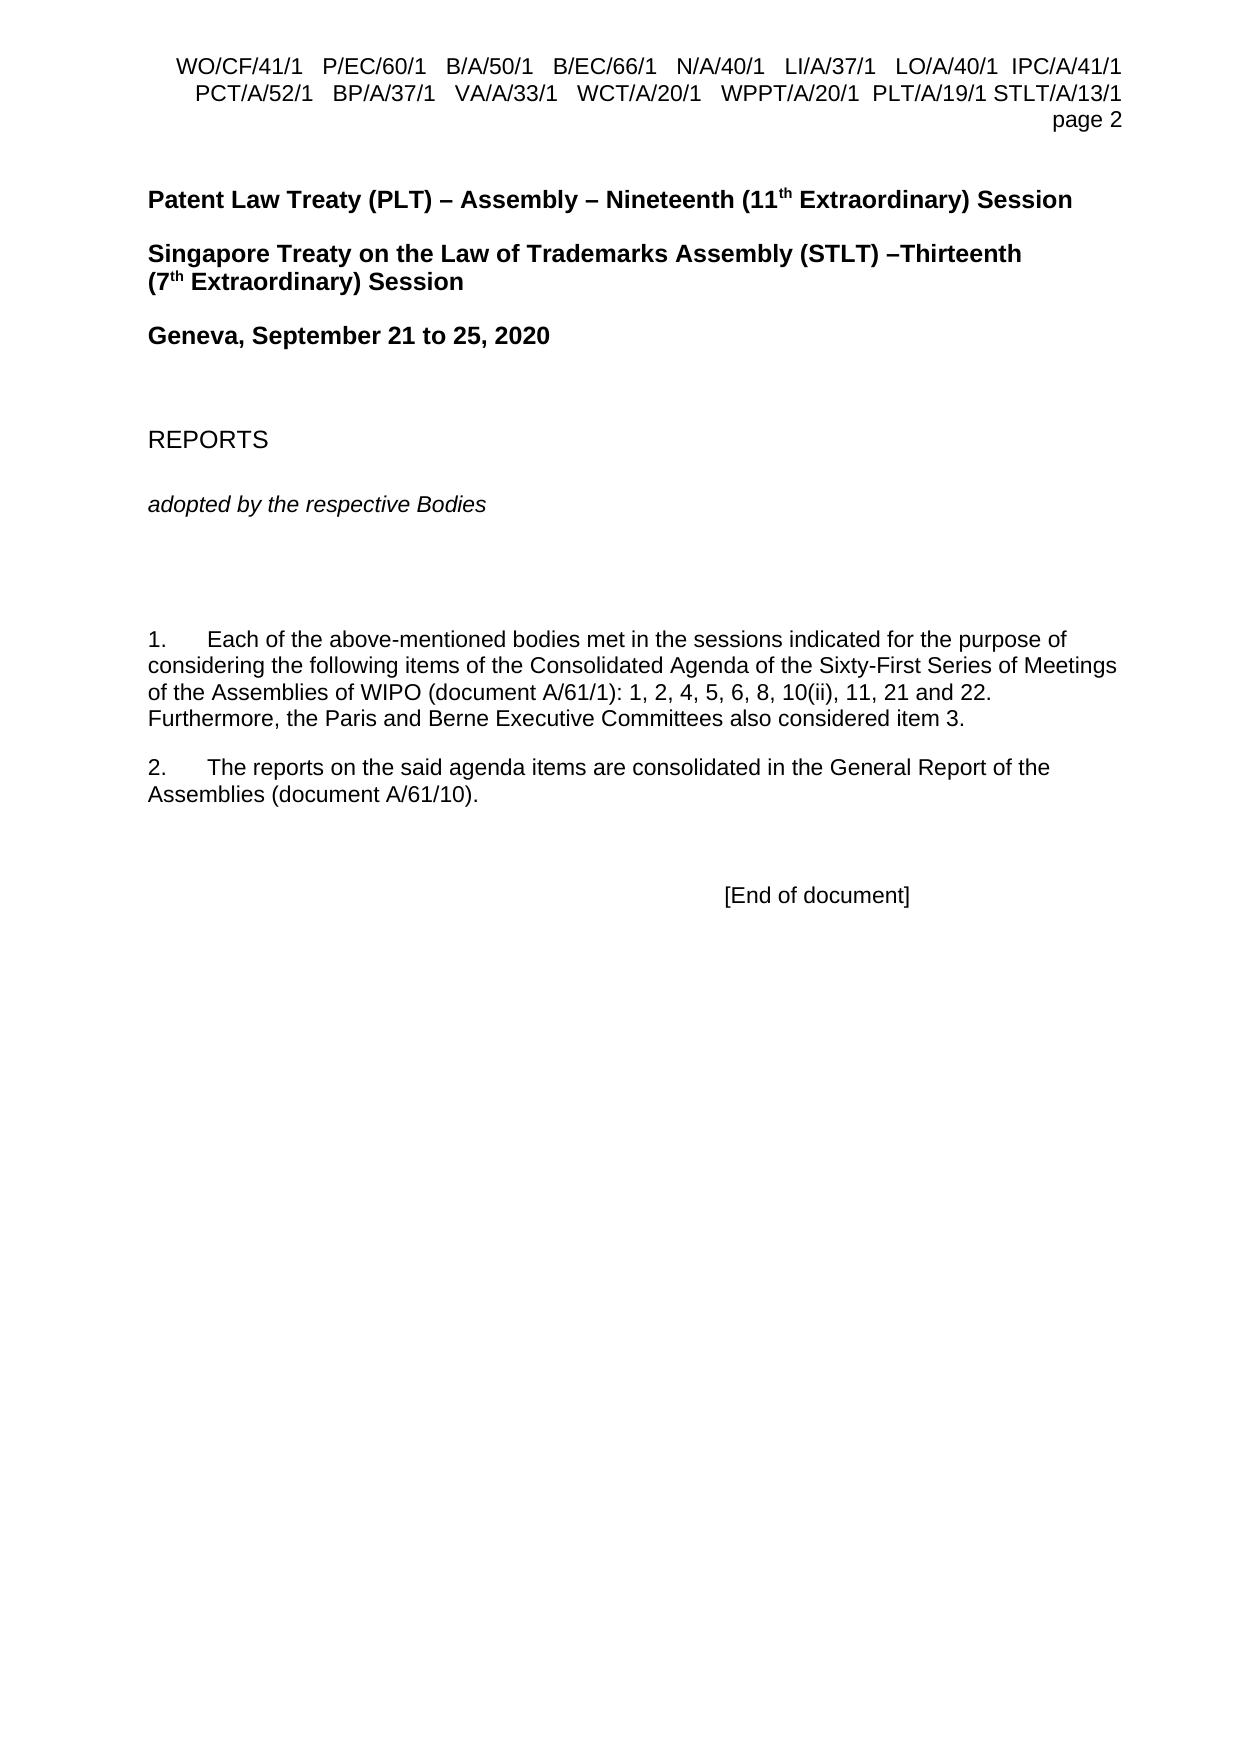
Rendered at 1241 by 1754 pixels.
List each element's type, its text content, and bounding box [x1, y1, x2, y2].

text reports [148, 425, 1122, 454]
text Patent Law Treaty (PLT) – Assembly – Nineteenth (11th Extraordinary) Session [148, 185, 1122, 214]
text Geneva, September 21 to 25, 2020 [148, 321, 1122, 350]
text Singapore Treaty on the Law of Trademarks Assembly (STLT) –Thirteenth (7th Extraordinary) Session [148, 239, 1122, 296]
text Each of the above-mentioned bodies met in the sessions indicated for the purpose of considering the following items of the Consolidated Agenda of the Sixty-First Series of Meetings of the Assemblies of WIPO (document A/61/1): 1, 2, 4, 5, 6, 8, 10(ii), 11, 21 and 22. Furthermore, the Paris and Berne Executive Committees also considered item 3. [148, 626, 1122, 731]
text adopted by the respective Bodies [148, 491, 1122, 517]
text The reports on the said agenda items are consolidated in the General Report of the Assemblies (document A/61/10). [148, 754, 1122, 807]
text [End of document] [724, 882, 1122, 908]
